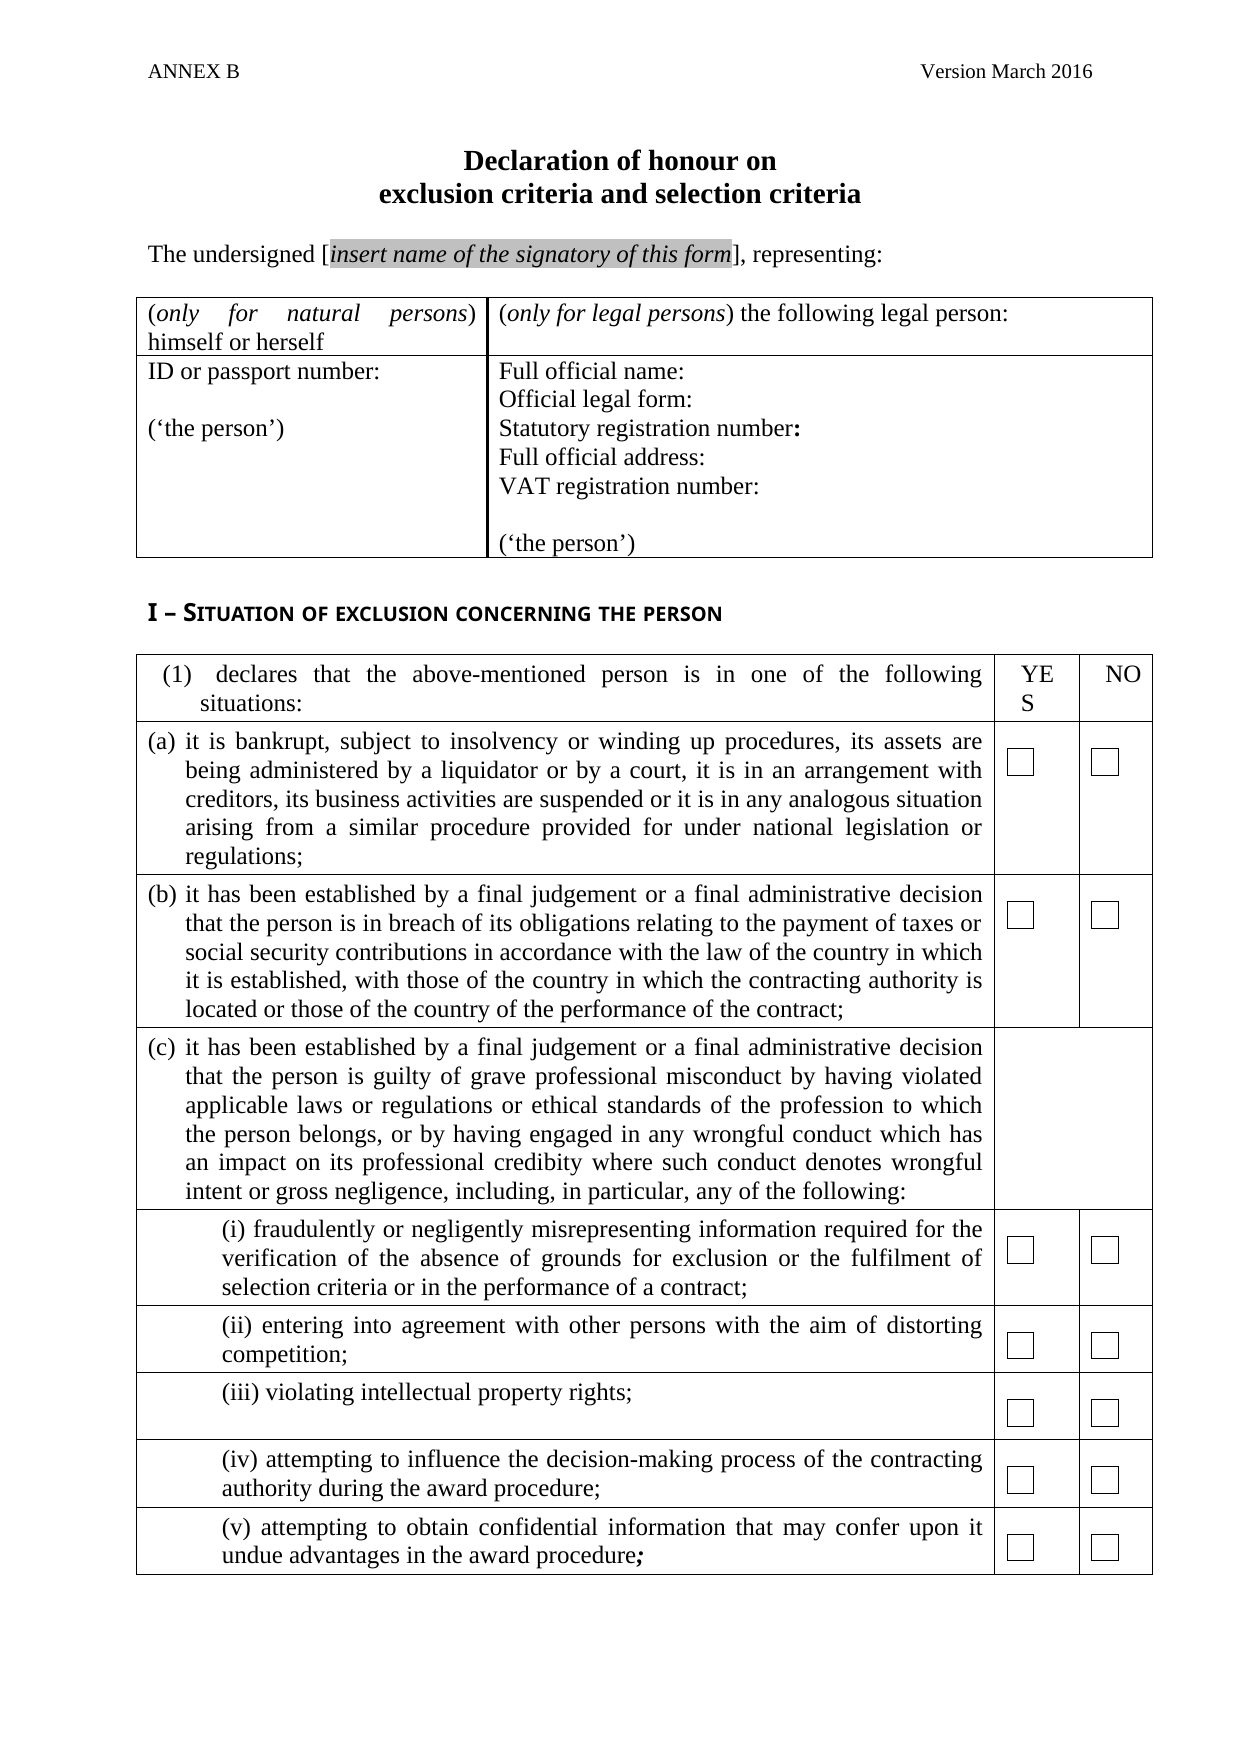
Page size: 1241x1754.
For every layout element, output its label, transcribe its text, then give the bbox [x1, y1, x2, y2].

table_cell (i) fraudulently or negligently misrepresenting information required for the verification of the absence of grounds for exclusion or the fulfilment of selection criteria or in the performance of a contract; [137, 1210, 994, 1305]
table_cell [995, 722, 1079, 874]
table_cell (iii) violating intellectual property rights; [137, 1373, 994, 1439]
table_header declares that the above-mentioned person is in one of the following situations: [137, 655, 994, 721]
table_header YES [995, 655, 1079, 721]
table_cell it has been established by a final judgement or a final administrative decision that the person is guilty of grave professional misconduct by having violated applicable laws or regulations or ethical standards of the profession to which the person belongs, or by having engaged in any wrongful conduct which has an impact on its professional credibity where such conduct denotes wrongful intent or gross negligence, including, in particular, any of the following: [137, 1028, 994, 1209]
table_cell [995, 1373, 1079, 1439]
table_cell [995, 1306, 1079, 1372]
table_cell [1080, 1440, 1152, 1507]
table_cell [995, 875, 1079, 1027]
table_cell [1080, 722, 1152, 874]
table_cell [995, 1028, 1152, 1209]
table_cell [1080, 875, 1152, 1027]
text The undersigned [insert name of the signatory of this form], representing: [148, 239, 330, 268]
table_cell it has been established by a final judgement or a final administrative decision that the person is in breach of its obligations relating to the payment of taxes or social security contributions in accordance with the law of the country in which it is established, with those of the country in which the contracting authority is located or those of the country of the performance of the contract; [137, 875, 994, 1027]
table_cell [1080, 1373, 1152, 1439]
table_header NO [1080, 655, 1152, 721]
text Declaration of honour on exclusion criteria and selection criteria [148, 143, 1092, 210]
table_cell (v) attempting to obtain confidential information that may confer upon it undue advantages in the award procedure; [137, 1508, 994, 1574]
table_cell Full official name: Official legal form: Statutory registration number: Full official address: VAT registration number: (‘the person’) [489, 356, 1152, 557]
table_cell [1080, 1508, 1152, 1574]
table_cell (iv) attempting to influence the decision-making process of the contracting authority during the award procedure; [137, 1440, 994, 1507]
table_header (only for legal persons) the following legal person: [489, 298, 1152, 355]
table_cell (ii) entering into agreement with other persons with the aim of distorting competition; [137, 1306, 994, 1372]
table_cell [995, 1210, 1079, 1305]
table_cell it is bankrupt, subject to insolvency or winding up procedures, its assets are being administered by a liquidator or by a court, it is in an arrangement with creditors, its business activities are suspended or it is in any analogous situation arising from a similar procedure provided for under national legislation or regulations; [137, 722, 994, 874]
table_cell ID or passport number: (‘the person’) [137, 356, 486, 557]
title I – Situation of exclusion concerning the person [148, 595, 1092, 629]
table_cell [1080, 1306, 1152, 1372]
table_cell [1080, 1210, 1152, 1305]
table_cell [995, 1440, 1079, 1507]
table_cell [995, 1508, 1079, 1574]
table_header (only for natural persons) himself or herself [137, 298, 486, 355]
text The undersigned [insert name of the signatory of this form], representing: [732, 239, 1092, 268]
